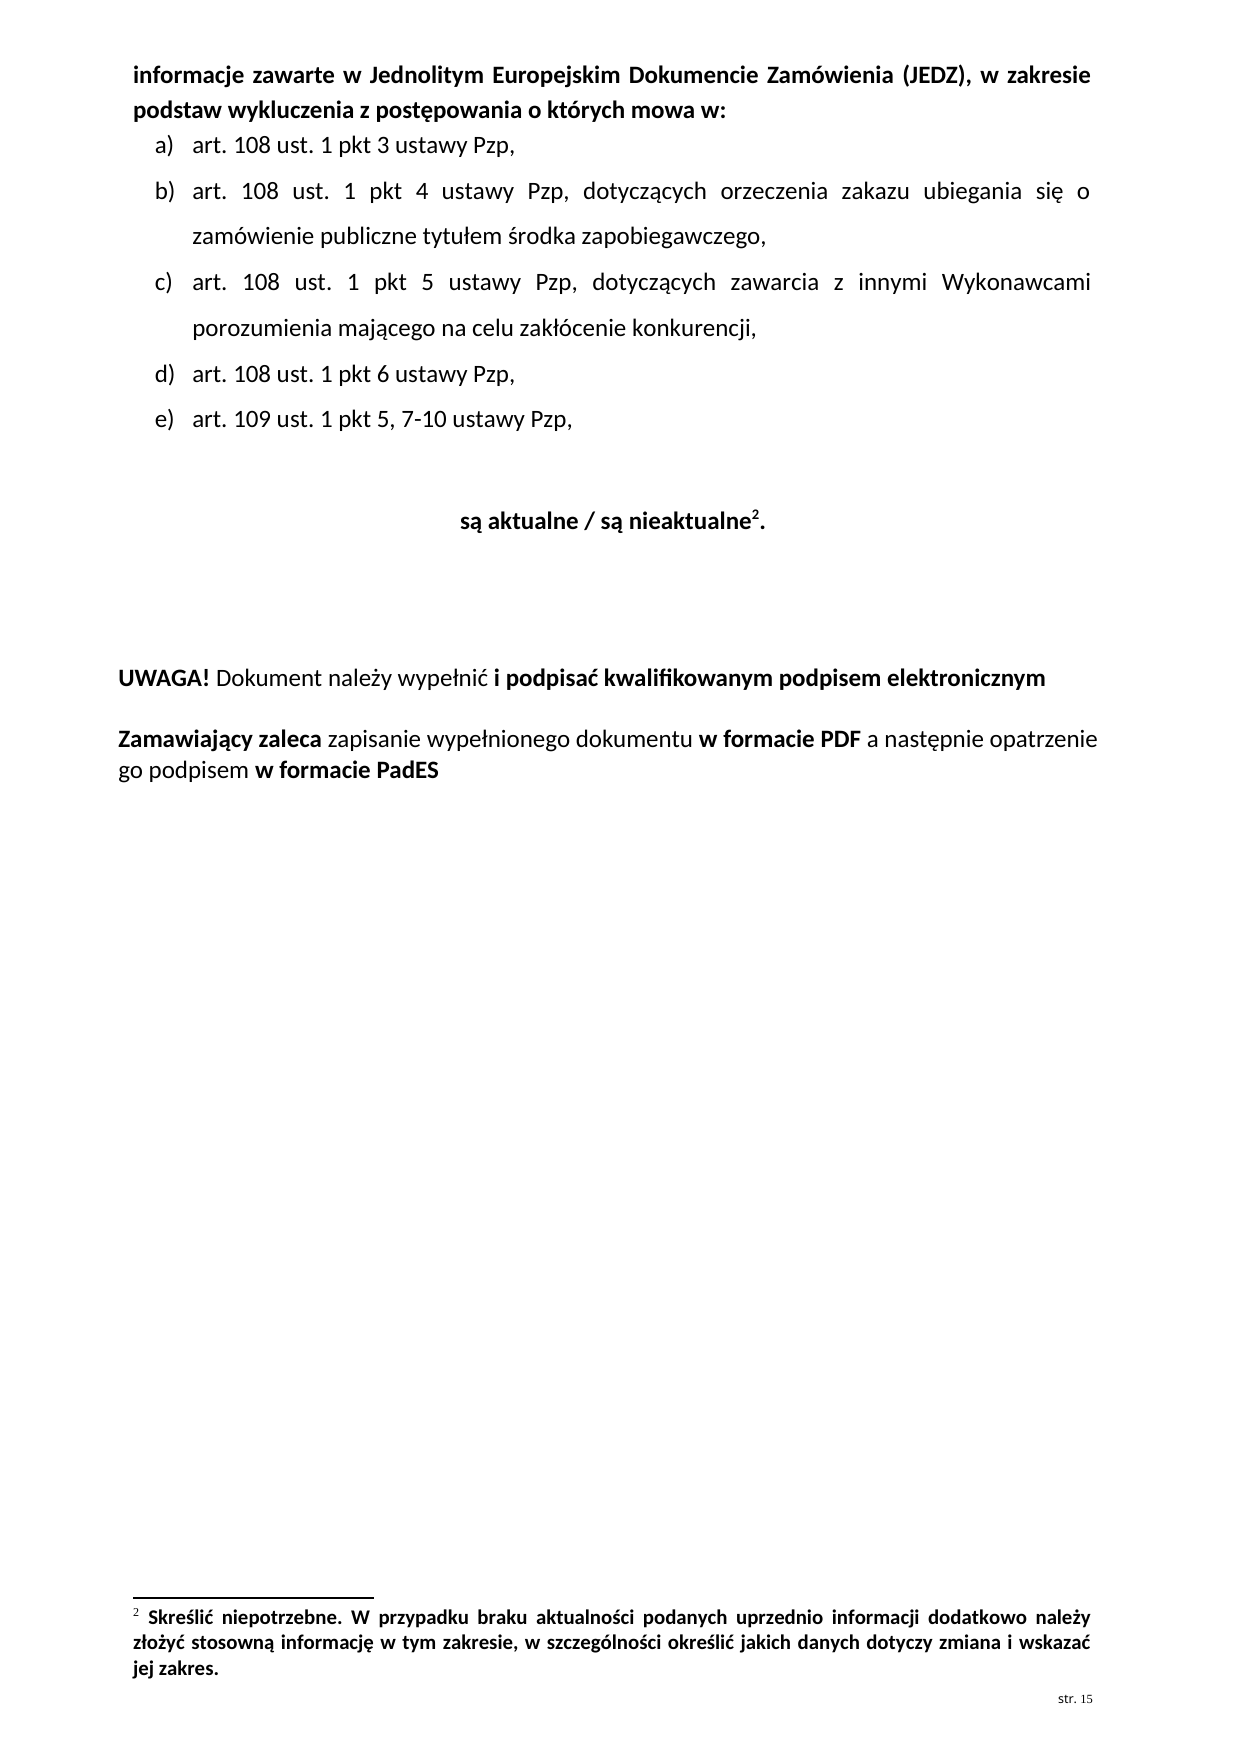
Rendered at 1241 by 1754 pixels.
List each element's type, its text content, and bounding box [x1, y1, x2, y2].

list art. 108 ust. 1 pkt 4 ustawy Pzp, dotyczących orzeczenia zakazu ubiegania się o zamówienie publiczne tytułem środka zapobiegawczego, [154, 175, 1092, 251]
list art. 108 ust. 1 pkt 3 ustawy Pzp, [154, 129, 1092, 159]
text Zamawiający zaleca zapisanie wypełnionego dokumentu w formacie PDF a następnie opatrzenie go podpisem w formacie PadES [118, 723, 1107, 784]
text są aktualne / są nieaktualne. [133, 505, 1092, 536]
text UWAGA! Dokument należy wypełnić i podpisać kwalifikowanym podpisem elektronicznym [118, 662, 1092, 693]
text informacje zawarte w Jednolitym Europejskim Dokumencie Zamówienia (JEDZ), w zakresie podstaw wykluczenia z postępowania o których mowa w: [133, 59, 1092, 124]
list art. 108 ust. 1 pkt 5 ustawy Pzp, dotyczących zawarcia z innymi Wykonawcami porozumienia mającego na celu zakłócenie konkurencji, [154, 266, 1092, 342]
list art. 109 ust. 1 pkt 5, 7-10 ustawy Pzp, [154, 403, 1092, 434]
list art. 108 ust. 1 pkt 6 ustawy Pzp, [154, 358, 1092, 388]
